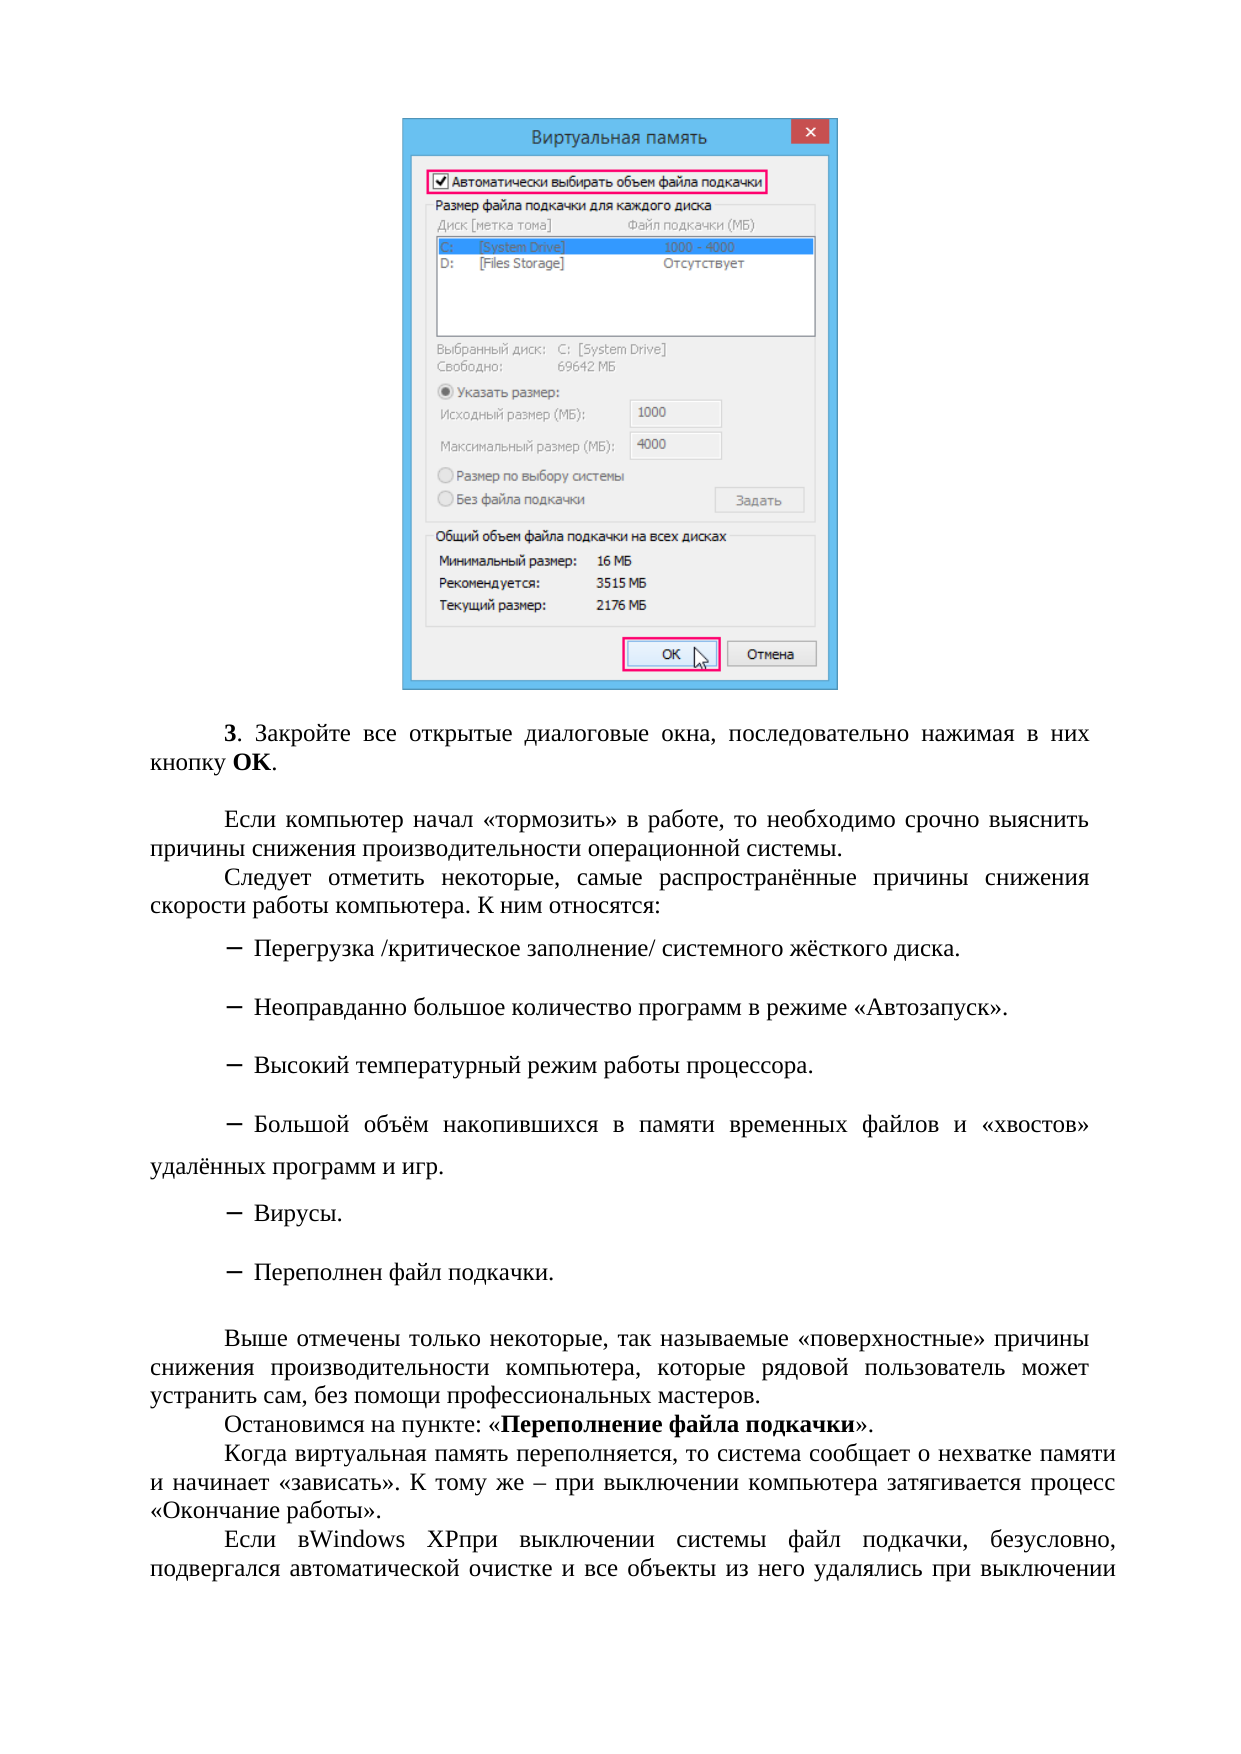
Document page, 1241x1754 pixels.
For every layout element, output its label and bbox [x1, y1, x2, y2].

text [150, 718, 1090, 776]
picture [402, 118, 838, 690]
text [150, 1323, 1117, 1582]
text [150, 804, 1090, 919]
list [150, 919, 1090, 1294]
